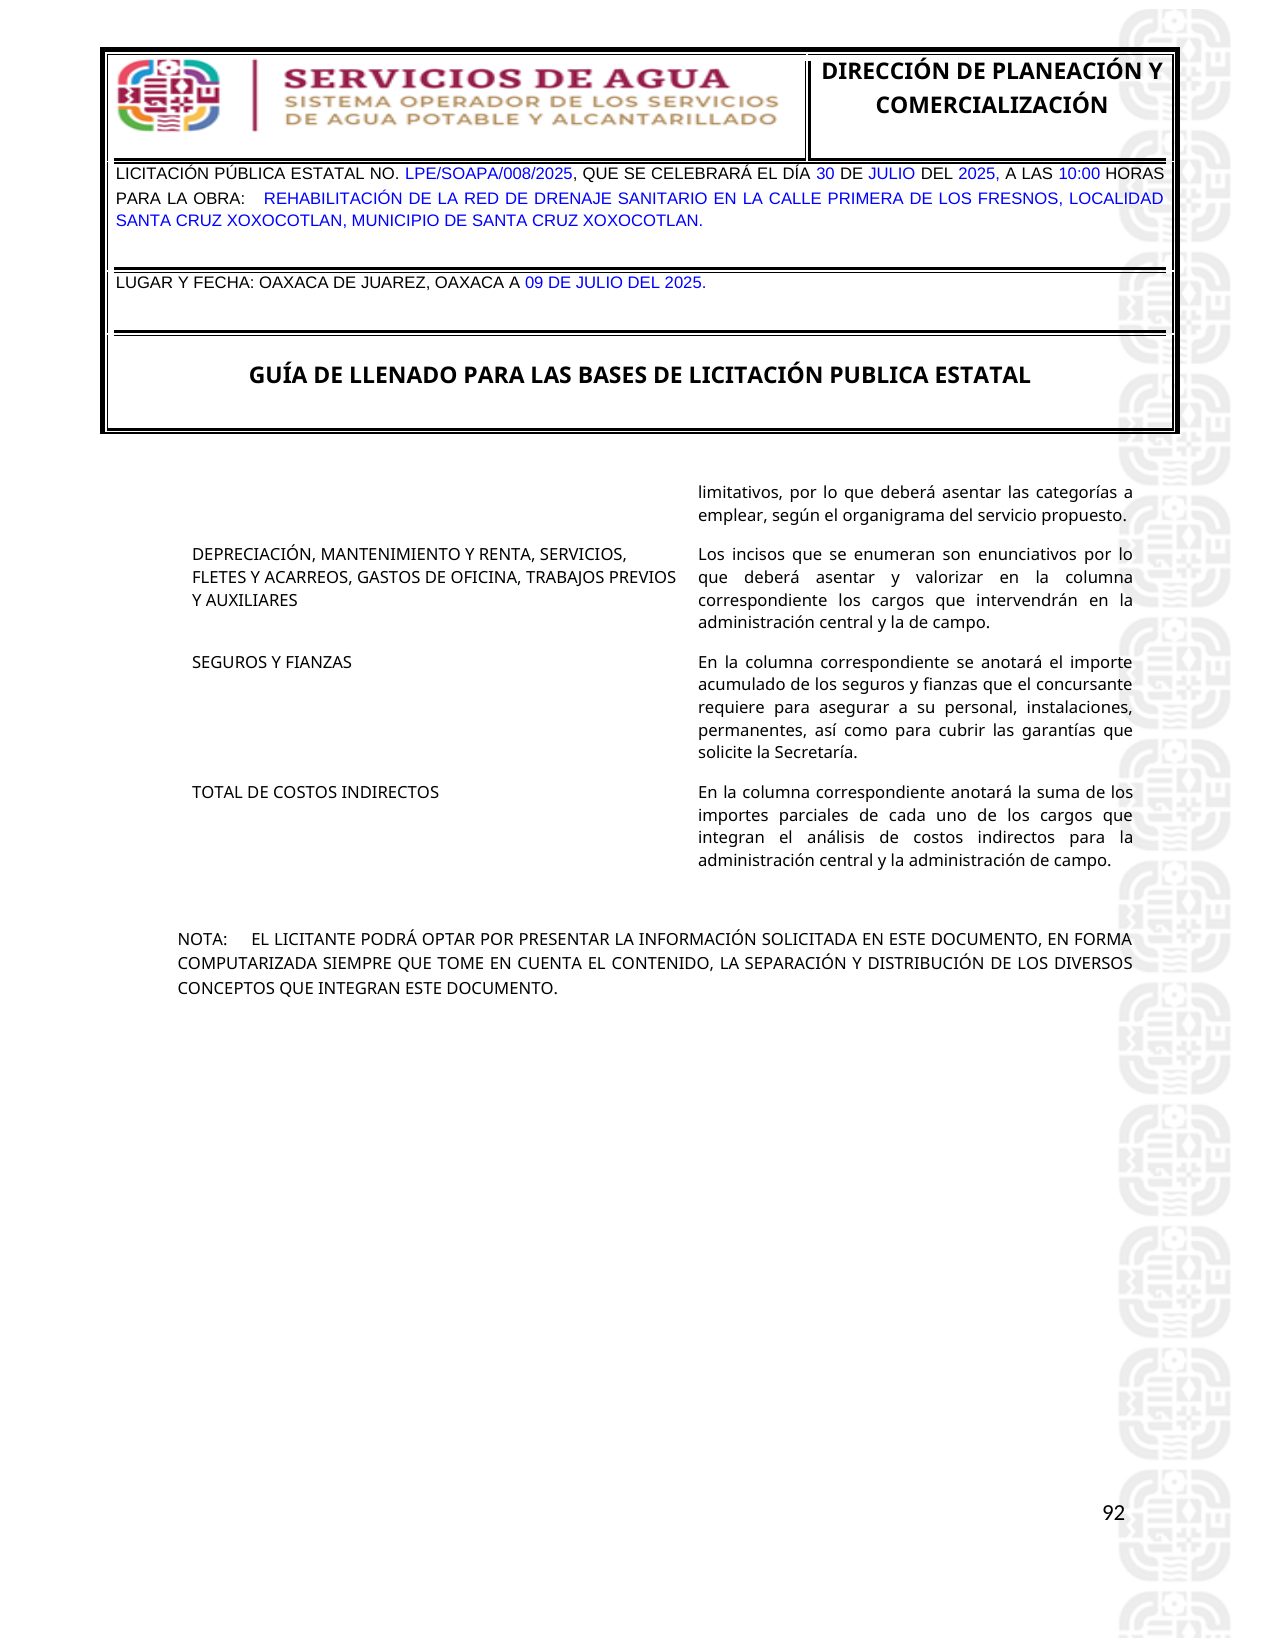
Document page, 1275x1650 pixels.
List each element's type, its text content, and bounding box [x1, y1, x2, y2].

picture [1103, 52, 1175, 432]
text NOTA: EL LICITANTE PODRÁ OPTAR POR PRESENTAR LA INFORMACIÓN SOLICITADA EN ESTE DOCUMENTO, EN FORMA COMPUTARIZADA SIEMPRE QUE TOME EN CUENTA EL CONTENIDO, LA SEPARACIÓN Y DISTRIBUCIÓN DE LOS DIVERSOS CONCEPTOS QUE INTEGRAN ESTE DOCUMENTO. [177, 927, 1133, 999]
picture [113, 55, 787, 144]
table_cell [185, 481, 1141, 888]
picture [1103, 9, 1233, 1638]
